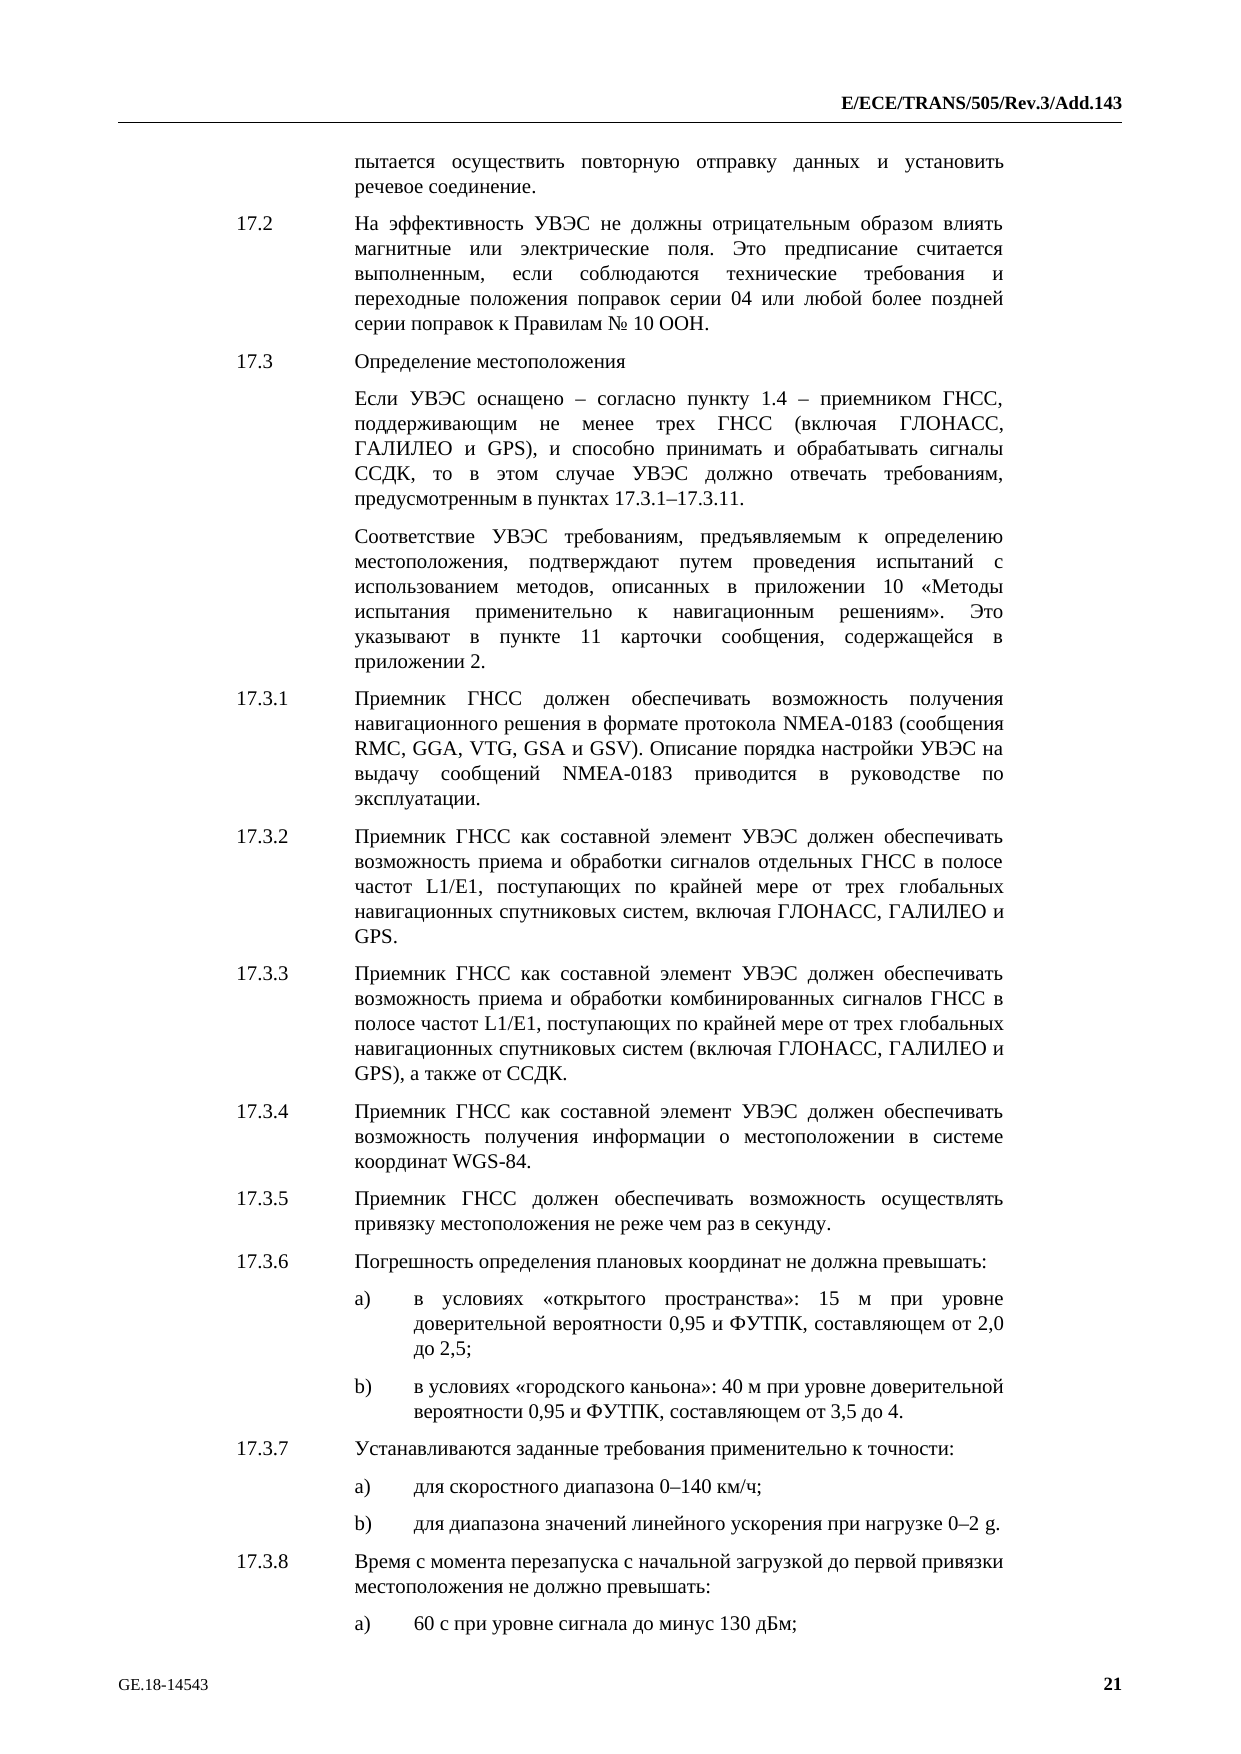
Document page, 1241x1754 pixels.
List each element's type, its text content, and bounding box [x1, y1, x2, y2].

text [236, 148, 1004, 198]
text 17.3.5 Приемник ГНСС должен обеспечивать возможность осуществлять привязку местоположения не реже чем раз в секунду. [236, 1185, 1004, 1235]
text b) в условиях «городского каньона»: 40 м при уровне доверительной вероятности 0,95 и ФУТПК, составляющем от 3,5 до 4. [236, 1373, 1004, 1423]
text 17.3.1 Приемник ГНСС должен обеспечивать возможность получения навигационного решения в формате протокола NMEA-0183 (сообщения RMC, GGA, VTG, GSA и GSV). Описание порядка настройки УВЭС на выдачу сообщений NMEA-0183 приводится в руководстве по эксплуатации. [236, 685, 1004, 810]
text Соответствие УВЭС требованиям, предъявляемым к определению местоположения, подтверждают путем проведения испытаний с использованием методов, описанных в приложении 10 «Методы испытания применительно к навигационным решениям». Это указывают в пункте 11 карточки сообщения, содержащейся в приложении 2. [236, 523, 1004, 673]
text 17.3.8 Время с момента перезапуска с начальной загрузкой до первой привязки местоположения не должно превышать: [236, 1548, 1004, 1598]
text 17.3.2 Приемник ГНСС как составной элемент УВЭС должен обеспечивать возможность приема и обработки сигналов отдельных ГНСС в полосе частот L1/E1, поступающих по крайней мере от трех глобальных навигационных спутниковых систем, включая ГЛОНАСС, ГАЛИЛЕО и GPS. [236, 823, 1004, 948]
text 17.2 На эффективность УВЭС не должны отрицательным образом влиять магнитные или электрические поля. Это предписание считается выполненным, если соблюдаются технические требования и переходные положения поправок серии 04 или любой более поздней серии поправок к Правилам № 10 ООН. [236, 210, 1004, 335]
text 17.3.7 Устанавливаются заданные требования применительно к точности: [236, 1435, 1004, 1460]
text 17.3.4 Приемник ГНСС как составной элемент УВЭС должен обеспечивать возможность получения информации о местоположении в системе координат WGS-84. [236, 1098, 1004, 1173]
text a) в условиях «открытого пространства»: 15 м при уровне доверительной вероятности 0,95 и ФУТПК, составляющем от 2,0 до 2,5; [236, 1285, 1004, 1360]
text 17.3.6 Погрешность определения плановых координат не должна превышать: [236, 1248, 1004, 1273]
text a) 60 с при уровне сигнала до минус 130 дБм; [236, 1610, 1004, 1635]
text Если УВЭС оснащено – согласно пункту 1.4 – приемником ГНСС, поддерживающим не менее трех ГНСС (включая ГЛОНАСС, ГАЛИЛЕО и GPS), и способно принимать и обрабатывать сигналы ССДК, то в этом случае УВЭС должно отвечать требованиям, предусмотренным в пунктах 17.3.1–17.3.11. [236, 385, 1004, 510]
text 17.3 Определение местоположения [236, 348, 1004, 373]
text b) для диапазона значений линейного ускорения при нагрузке 0–2 g. [236, 1510, 1004, 1535]
text a) для скоростного диапазона 0–140 км/ч; [236, 1473, 1004, 1498]
text 17.3.3 Приемник ГНСС как составной элемент УВЭС должен обеспечивать возможность приема и обработки комбинированных сигналов ГНСС в полосе частот L1/E1, поступающих по крайней мере от трех глобальных навигационных спутниковых систем (включая ГЛОНАСС, ГАЛИЛЕО и GPS), а также от ССДК. [236, 960, 1004, 1085]
